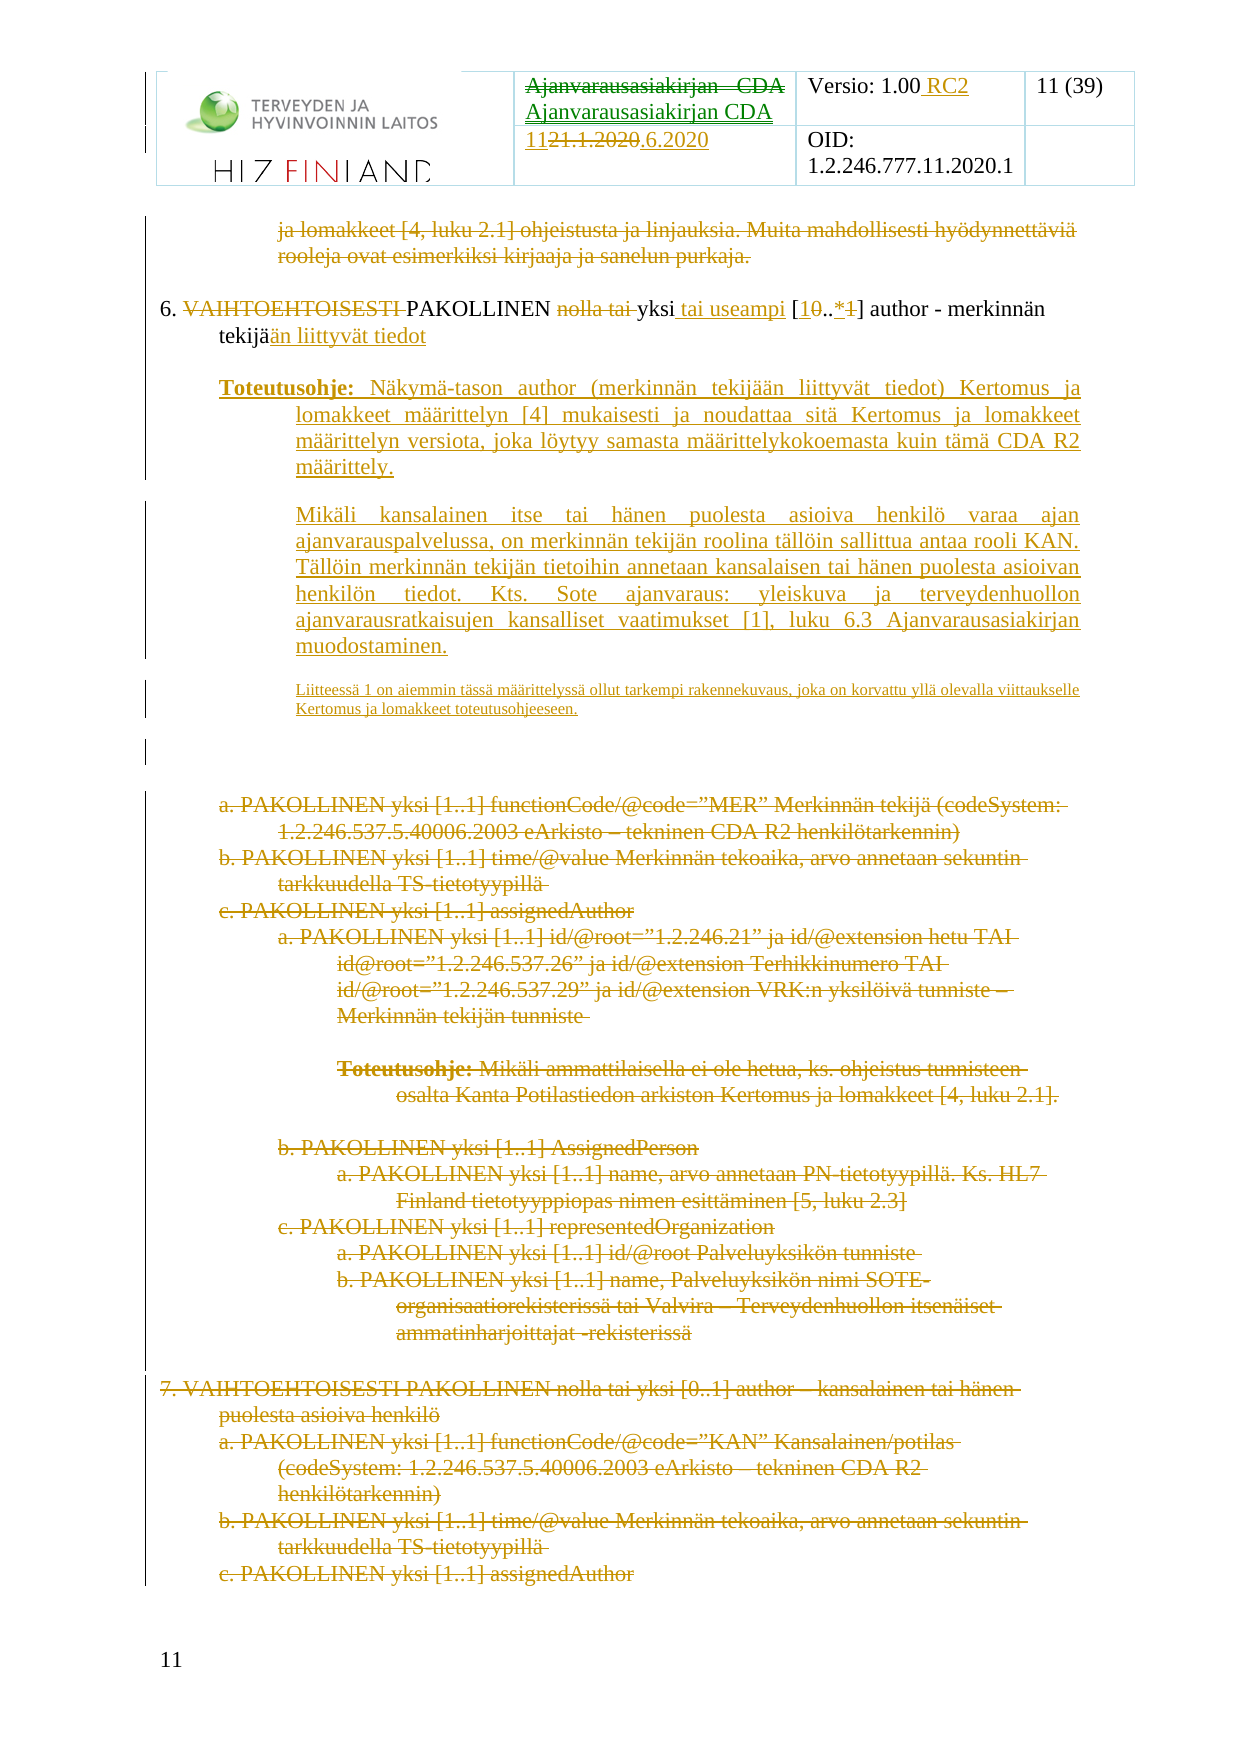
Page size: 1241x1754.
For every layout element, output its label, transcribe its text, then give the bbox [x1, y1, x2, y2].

picture [214, 159, 430, 182]
picture [167, 71, 462, 151]
text 6. PAKOLLINEN yksi [..] author - merkinnän tekijä [159, 295, 1081, 348]
